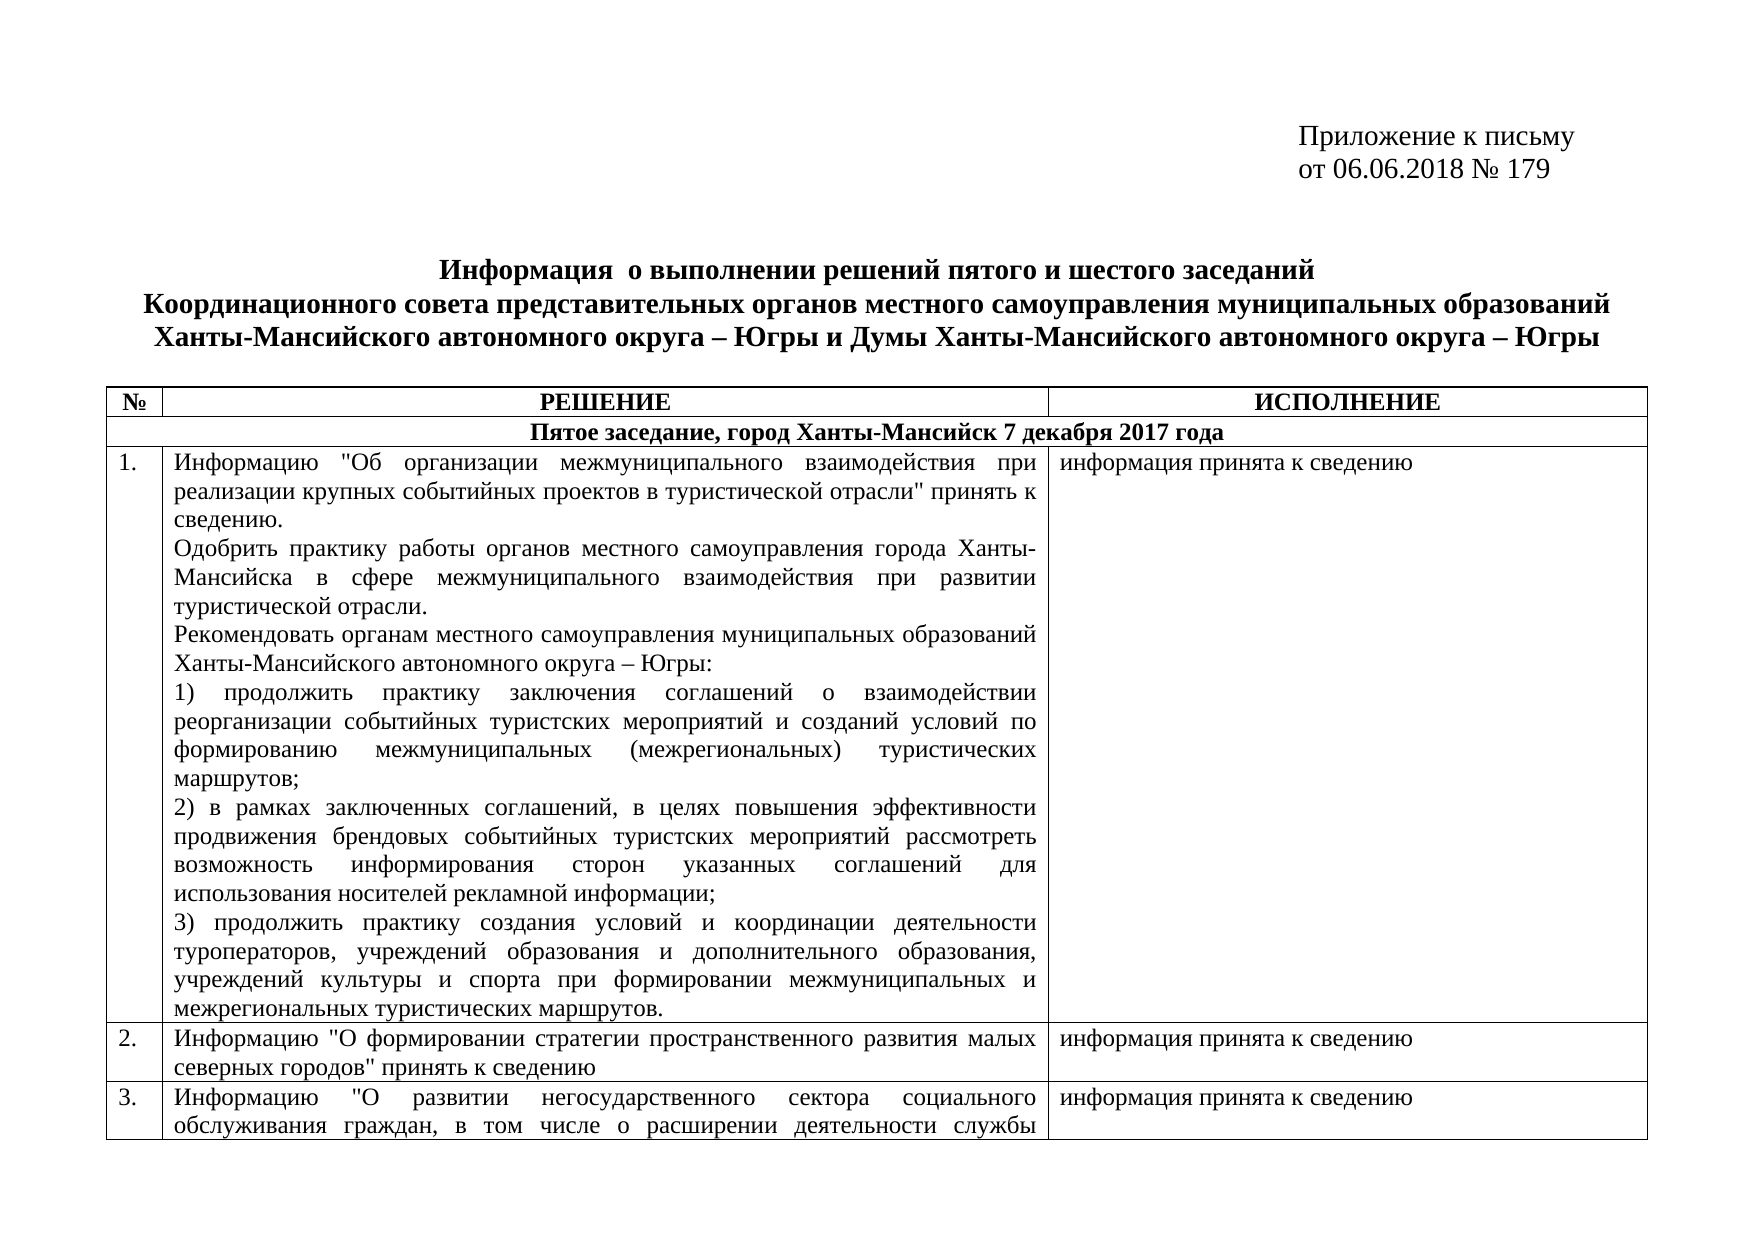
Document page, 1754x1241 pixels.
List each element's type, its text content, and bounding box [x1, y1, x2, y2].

text Приложение к письму [1298, 118, 1636, 152]
table_cell 1. [107, 447, 162, 1022]
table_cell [1049, 1082, 1647, 1139]
table_cell 2. [107, 1023, 162, 1081]
table_cell информация принята к сведению [1049, 1023, 1647, 1081]
table_cell 3. [107, 1082, 162, 1139]
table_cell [163, 1082, 1048, 1139]
table_cell Информацию "О формировании стратегии пространственного развития малых северных городов" принять к сведению [163, 1023, 1048, 1081]
text Координационного совета представительных органов местного самоуправления муниципальных образований Ханты-Мансийского автономного округа – Югры и Думы Ханты-Мансийского автономного округа – Югры [118, 286, 1636, 353]
table_header РЕШЕНИЕ [163, 388, 1048, 416]
table_cell информация принята к сведению [1049, 447, 1647, 1022]
table_header ИСПОЛНЕНИЕ [1049, 388, 1647, 416]
table_cell Пятое заседание, город Ханты-Мансийск 7 декабря 2017 года [107, 417, 1647, 446]
table_cell Информацию "Об организации межмуниципального взаимодействия при реализации крупных событийных проектов в туристической отрасли" принять к сведению. Одобрить практику работы органов местного самоуправления города Ханты-Мансийска в сфере межмуниципального взаимодействия при развитии туристической отрасли. Рекомендовать органам местного самоуправления муниципальных образований Ханты-Мансийского автономного округа – Югры: 1) продолжить практику заключения соглашений о взаимодействии реорганизации событийных туристских мероприятий и созданий условий по формированию межмуниципальных (межрегиональных) туристических маршрутов; 2) в рамках заключенных соглашений, в целях повышения эффективности продвижения брендовых событийных туристских мероприятий рассмотреть возможность информирования сторон указанных соглашений для использования носителей рекламной информации; 3) продолжить практику создания условий и координации деятельности туроператоров, учреждений образования и дополнительного образования, учреждений культуры и спорта при формировании межмуниципальных и межрегиональных туристических маршрутов. [163, 447, 1048, 1022]
text Информация о выполнении решений пятого и шестого заседаний [118, 252, 1636, 286]
table_header № [107, 388, 162, 416]
text от 06.06.2018 № 179 [1298, 152, 1636, 185]
